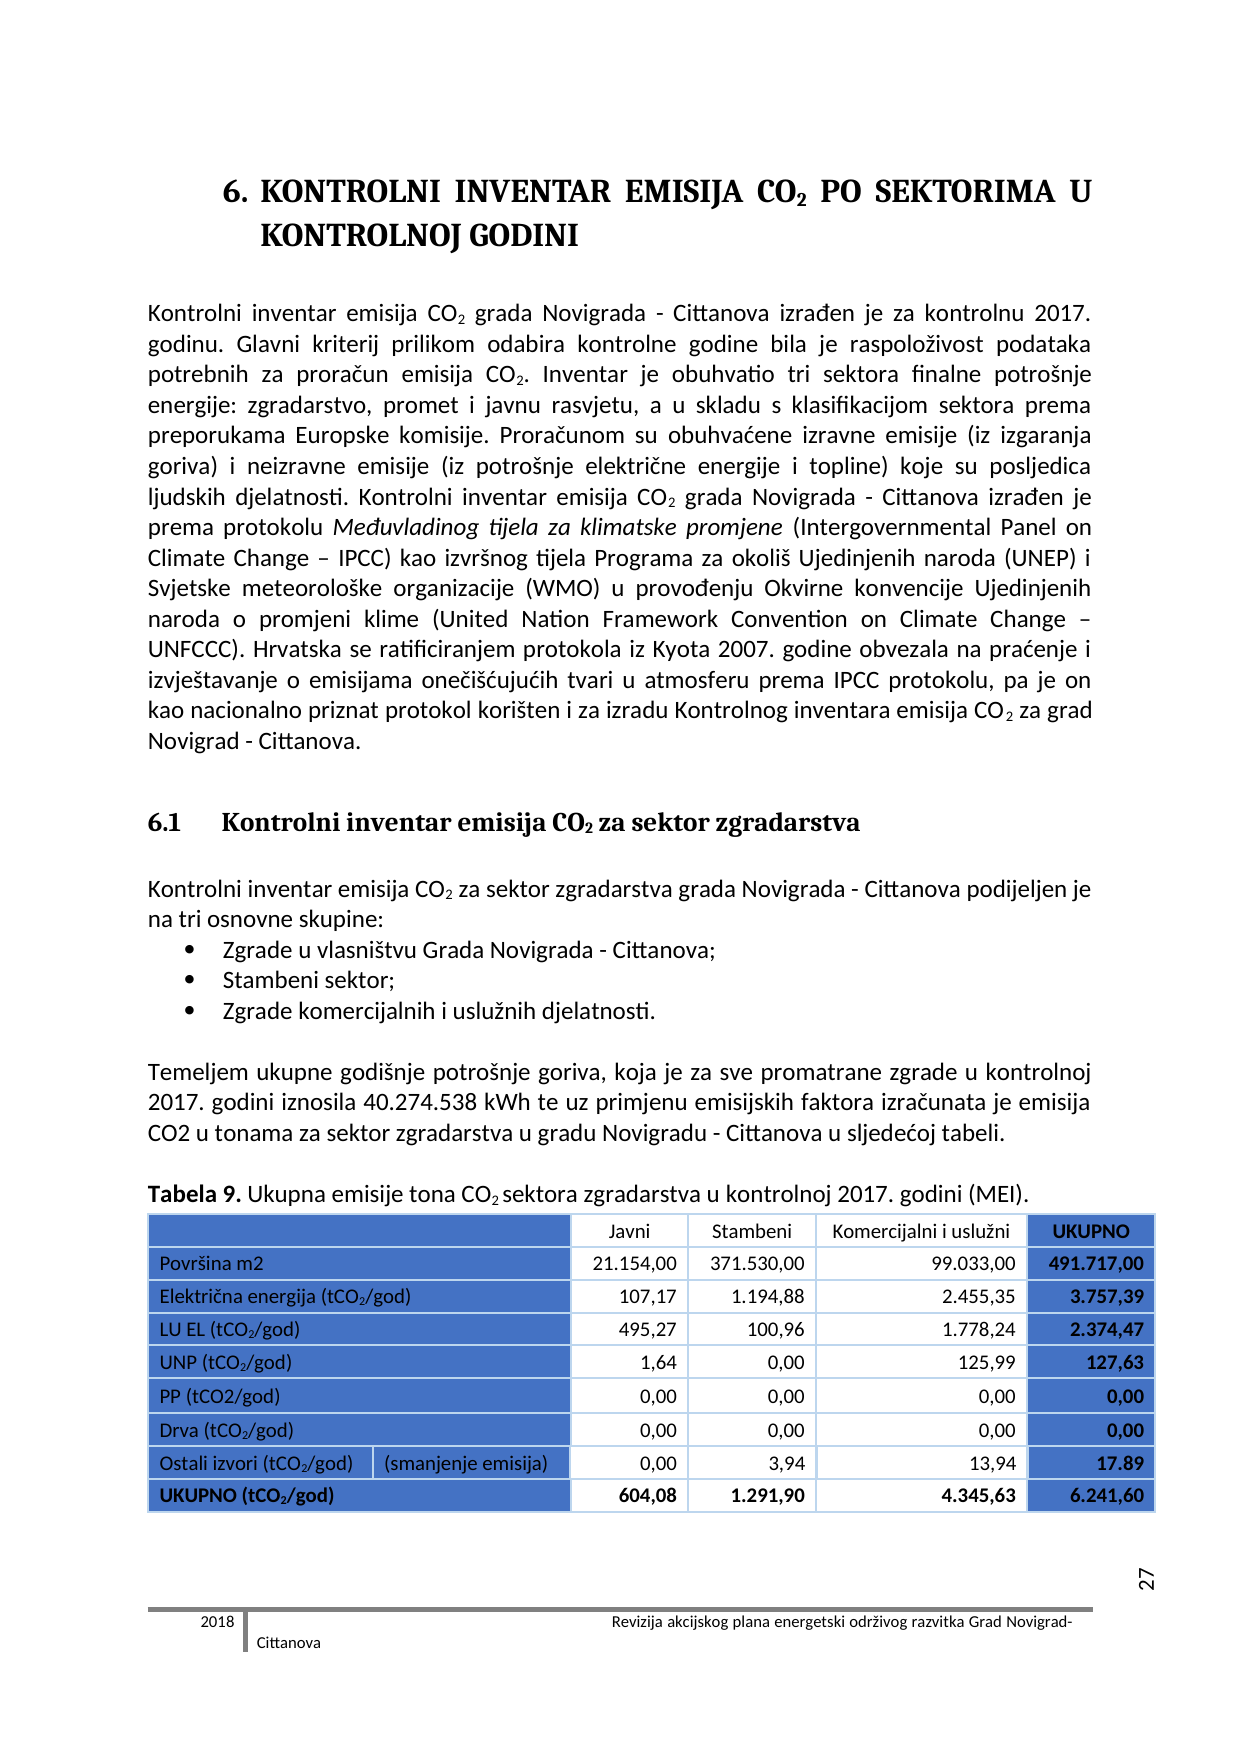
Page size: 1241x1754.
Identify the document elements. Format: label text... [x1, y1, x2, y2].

table_cell 99.033,00 [817, 1248, 1026, 1279]
table_cell 127,63 [1028, 1346, 1154, 1377]
table_cell 0,00 [1028, 1414, 1154, 1445]
table_cell 0,00 [572, 1414, 687, 1445]
table_cell Ostali izvori (tCO2/god) [149, 1447, 372, 1478]
table_cell 2.374,47 [1028, 1314, 1154, 1344]
table_cell 2.455,35 [817, 1281, 1026, 1312]
table_cell Površina m2 [149, 1248, 570, 1279]
table_header Javni [572, 1215, 687, 1246]
table_cell 0,00 [689, 1379, 815, 1412]
list Stambeni sektor; [185, 964, 1093, 995]
table_cell 3.757,39 [1028, 1281, 1154, 1312]
table_cell 1.291,90 [689, 1480, 815, 1511]
table_header Stambeni [689, 1215, 815, 1246]
text Kontrolni inventar emisija CO2 grada Novigrada - Cittanova izrađen je za kontrolnu 2017. godinu. Glavni kriterij prilikom odabira kontrolne godine bila je raspoloživost podataka potrebnih za proračun emisija CO2. Inventar je obuhvatio tri sektora finalne potrošnje energije: zgradarstvo, promet i javnu rasvjetu, a u skladu s klasifikacijom sektora prema preporukama Europske komisije. Proračunom su obuhvaćene izravne emisije (iz izgaranja goriva) i neizravne emisije (iz potrošnje električne energije i topline) koje su posljedica ljudskih djelatnosti. Kontrolni inventar emisija CO2 grada Novigrada - Cittanova izrađen je prema protokolu Međuvladinog tijela za klimatske promjene (Intergovernmental Panel on Climate Change – IPCC) kao izvršnog tijela Programa za okoliš Ujedinjenih naroda (UNEP) i Svjetske meteorološke organizacije (WMO) u provođenju Okvirne konvencije Ujedinjenih naroda o promjeni klime (United Nation Framework Convention on Climate Change – UNFCCC). Hrvatska se ratificiranjem protokola iz Kyota 2007. godine obvezala na praćenje i izvještavanje o emisijama onečišćujućih tvari u atmosferu prema IPCC protokolu, pa je on kao nacionalno priznat protokol korišten i za izradu Kontrolnog inventara emisija CO2 za grad Novigrad - Cittanova. [148, 297, 1093, 755]
table_cell (smanjenje emisija) [374, 1447, 569, 1478]
table_header Komercijalni i uslužni [817, 1215, 1026, 1246]
table_cell 17.89 [1029, 1447, 1154, 1478]
table_cell 0,00 [689, 1346, 815, 1377]
table_cell 495,27 [572, 1314, 687, 1344]
table_cell LU EL (tCO2/god) [149, 1314, 570, 1344]
table_cell 100,96 [689, 1314, 815, 1344]
list Zgrade u vlasništvu Grada Novigrada - Cittanova; [185, 934, 1093, 964]
table_cell UKUPNO (tCO2/god) [149, 1480, 570, 1511]
table_cell 0,00 [689, 1414, 815, 1445]
table_cell 0,00 [1028, 1379, 1154, 1412]
table_cell PP (tCO2/god) [149, 1379, 570, 1412]
table_cell 0,00 [572, 1379, 687, 1412]
table_cell 491.717,00 [1028, 1248, 1154, 1279]
text Kontrolni inventar emisija CO2 za sektor zgradarstva grada Novigrada - Cittanova podijeljen je na tri osnovne skupine: [148, 873, 1093, 934]
table_header [149, 1215, 570, 1246]
table_cell 604,08 [572, 1480, 687, 1511]
table_cell 1.778,24 [817, 1314, 1026, 1344]
table_cell 6.241,60 [1028, 1480, 1154, 1511]
table_cell 0,00 [817, 1414, 1026, 1445]
table_cell 107,17 [572, 1281, 687, 1312]
table_cell 371.530,00 [689, 1248, 815, 1279]
table_cell 4.345,63 [817, 1480, 1026, 1511]
list Zgrade komercijalnih i uslužnih djelatnosti. [185, 995, 1093, 1026]
table_cell 125,99 [817, 1346, 1026, 1377]
table_cell Električna energija (tCO2/god) [149, 1281, 570, 1312]
table_cell Drva (tCO2/god) [149, 1414, 570, 1445]
table_cell 13,94 [818, 1447, 1026, 1478]
table_cell 3,94 [689, 1447, 815, 1478]
table_header UKUPNO [1028, 1215, 1154, 1246]
table_cell 21.154,00 [572, 1248, 687, 1279]
table_cell 1,64 [572, 1346, 687, 1377]
subtitle KONTROLNI INVENTAR EMISIJA CO2 PO SEKTORIMA U KONTROLNOJ GODINI [223, 173, 1093, 255]
table_cell 0,00 [817, 1379, 1026, 1412]
text Tabela 9. Ukupna emisije tona CO2 sektora zgradarstva u kontrolnoj 2017. godini (MEI). [148, 1178, 1093, 1209]
table_cell 0,00 [571, 1447, 687, 1478]
table_cell 1.194,88 [689, 1281, 815, 1312]
subtitle 6.1 Kontrolni inventar emisija CO2 za sektor zgradarstva [148, 807, 1093, 838]
text Temeljem ukupne godišnje potrošnje goriva, koja je za sve promatrane zgrade u kontrolnoj 2017. godini iznosila 40.274.538 kWh te uz primjenu emisijskih faktora izračunata je emisija CO2 u tonama za sektor zgradarstva u gradu Novigradu - Cittanova u sljedećoj tabeli. [148, 1056, 1093, 1148]
table_cell UNP (tCO2/god) [149, 1346, 570, 1377]
